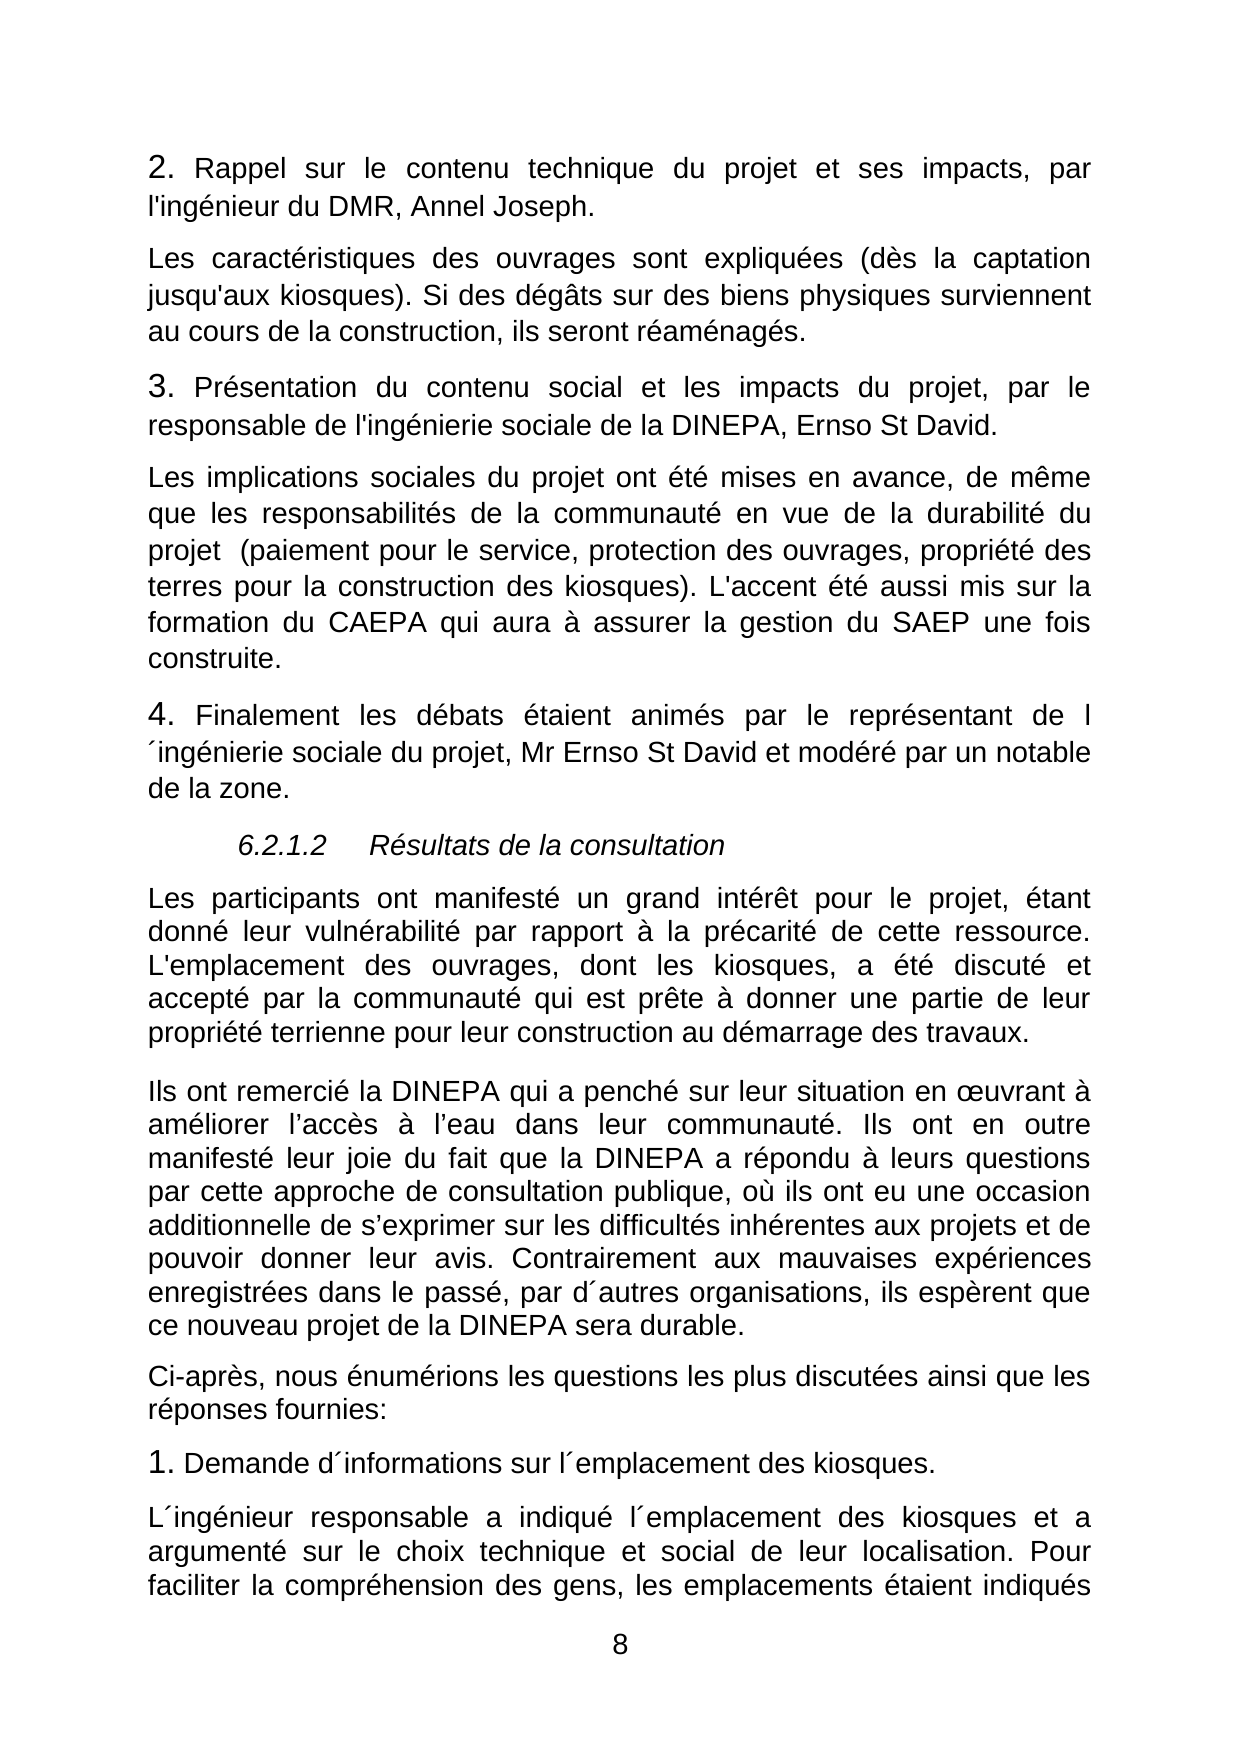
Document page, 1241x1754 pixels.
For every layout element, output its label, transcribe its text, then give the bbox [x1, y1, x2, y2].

text Ils ont remercié la DINEPA qui a penché sur leur situation en œuvrant à améliorer l’accès à l’eau dans leur communauté. Ils ont en outre manifesté leur joie du fait que la DINEPA a répondu à leurs questions par cette approche de consultation publique, où ils ont eu une occasion additionnelle de s’exprimer sur les difficultés inhérentes aux projets et de pouvoir donner leur avis. Contrairement aux mauvaises expériences enregistrées dans le passé, par d´autres organisations, ils espèrent que ce nouveau projet de la DINEPA sera durable. [148, 1074, 1093, 1342]
text 4. Finalement les débats étaient animés par le représentant de l´ingénierie sociale du projet, Mr Ernso St David et modéré par un notable de la zone. [148, 694, 1093, 805]
text 1. Demande d´informations sur l´emplacement des kiosques. [148, 1442, 1093, 1481]
text Les participants ont manifesté un grand intérêt pour le projet, étant donné leur vulnérabilité par rapport à la précarité de cette ressource. L'emplacement des ouvrages, dont les kiosques, a été discuté et accepté par la communauté qui est prête à donner une partie de leur propriété terrienne pour leur construction au démarrage des travaux. [148, 881, 1093, 1049]
text 3. Présentation du contenu social et les impacts du projet, par le responsable de l'ingénierie sociale de la DINEPA, Ernso St David. [148, 367, 1093, 441]
text 2. Rappel sur le contenu technique du projet et ses impacts, par l'ingénieur du DMR, Annel Joseph. [148, 148, 1093, 222]
text Les caractéristiques des ouvrages sont expliquées (dès la captation jusqu'aux kiosques). Si des dégâts sur des biens physiques surviennent au cours de la construction, ils seront réaménagés. [148, 241, 1093, 347]
subtitle Résultats de la consultation [237, 828, 1093, 862]
text Les implications sociales du projet ont été mises en avance, de même que les responsabilités de la communauté en vue de la durabilité du projet (paiement pour le service, protection des ouvrages, propriété des terres pour la construction des kiosques). L'accent été aussi mis sur la formation du CAEPA qui aura à assurer la gestion du SAEP une fois construite. [148, 460, 1093, 675]
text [148, 1501, 1093, 1601]
text Ci-après, nous énumérions les questions les plus discutées ainsi que les réponses fournies: [148, 1359, 1093, 1426]
